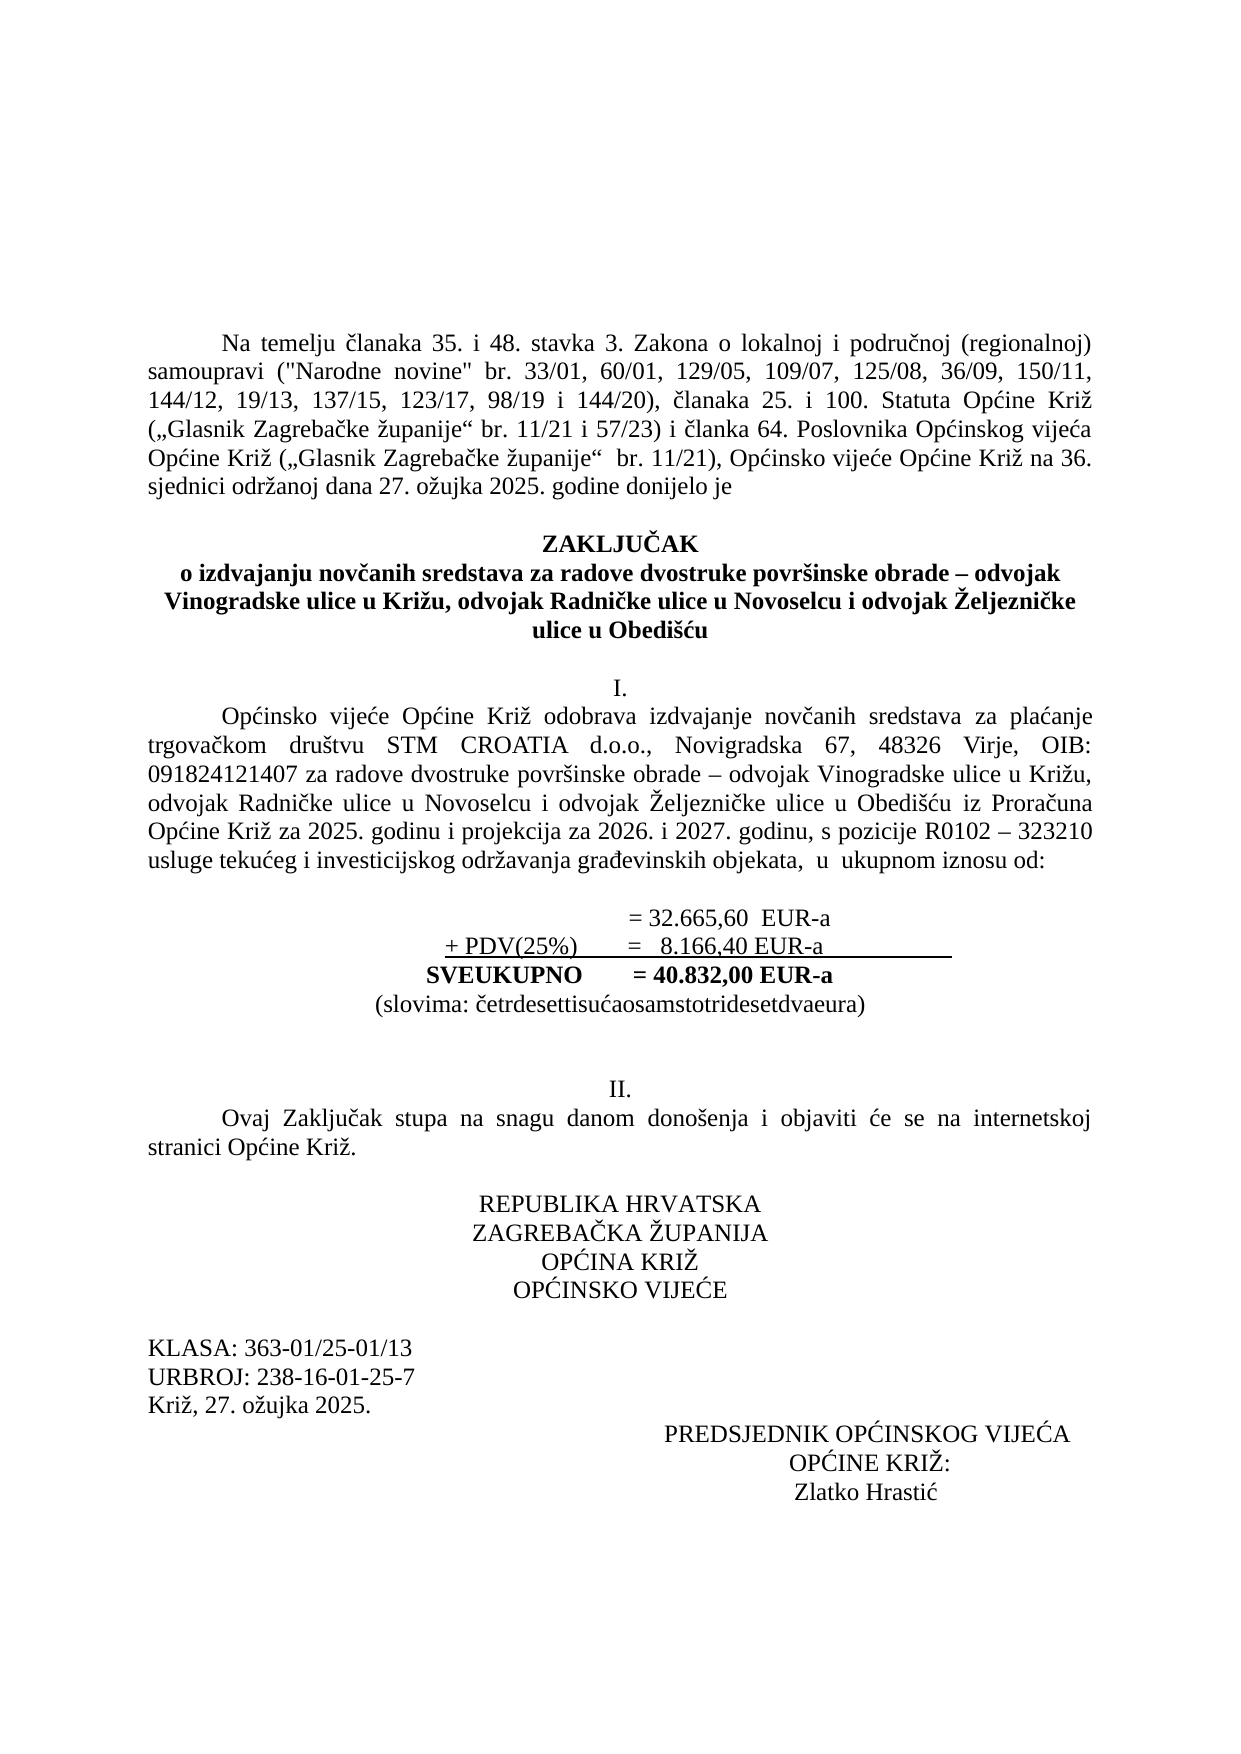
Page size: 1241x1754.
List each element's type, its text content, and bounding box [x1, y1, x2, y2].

text o izdvajanju novčanih sredstava za radove dvostruke površinske obrade – odvojak Vinogradske ulice u Križu, odvojak Radničke ulice u Novoselcu i odvojak Željezničke ulice u Obedišću [148, 558, 1093, 644]
text + PDV(25%) = 8.166,40 EUR-a [148, 931, 1093, 960]
text URBROJ: 238-16-01-25-7 [148, 1362, 1093, 1391]
text OPĆINE KRIŽ: [664, 1448, 1093, 1477]
text Zlatko Hrastić [148, 1477, 1093, 1506]
text Na temelju članaka 35. i 48. stavka 3. Zakona o lokalnoj i područnoj (regionalnoj) samoupravi ("Narodne novine" br. 33/01, 60/01, 129/05, 109/07, 125/08, 36/09, 150/11, 144/12, 19/13, 137/15, 123/17, 98/19 i 144/20), članaka 25. i 100. Statuta Općine Križ („Glasnik Zagrebačke županije“ br. 11/21 i 57/23) i članka 64. Poslovnika Općinskog vijeća Općine Križ („Glasnik Zagrebačke županije“ br. 11/21), Općinsko vijeće Općine Križ na 36. sjednici održanoj dana 27. ožujka 2025. godine donijelo je [148, 328, 1093, 500]
text REPUBLIKA HRVATSKA [148, 1189, 1093, 1218]
text I. [148, 673, 1093, 701]
text PREDSJEDNIK OPĆINSKOG VIJEĆA [664, 1419, 1093, 1448]
text OPĆINSKO VIJEĆE [148, 1276, 1093, 1304]
text Križ, 27. ožujka 2025. [148, 1391, 1093, 1419]
text zaključak [148, 529, 1093, 558]
text II. [148, 1074, 1093, 1103]
text OPĆINA KRIŽ [148, 1247, 1093, 1276]
text KLASA: 363-01/25-01/13 [148, 1333, 1093, 1362]
text Ovaj Zaključak stupa na snagu danom donošenja i objaviti će se na internetskoj stranici Općine Križ. [148, 1103, 1093, 1161]
text Općinsko vijeće Općine Križ odobrava izdvajanje novčanih sredstava za plaćanje trgovačkom društvu STM CROATIA d.o.o., Novigradska 67, 48326 Virje, OIB: 091824121407 za radove dvostruke površinske obrade – odvojak Vinogradske ulice u Križu, odvojak Radničke ulice u Novoselcu i odvojak Željezničke ulice u Obedišću iz Proračuna Općine Križ za 2025. godinu i projekcija za 2026. i 2027. godinu, s pozicije R0102 – 323210 usluge tekućeg i investicijskog održavanja građevinskih objekata, u ukupnom iznosu od: [148, 701, 1093, 874]
text = 32.665,60 EUR-a [148, 903, 1093, 931]
text ZAGREBAČKA ŽUPANIJA [148, 1218, 1093, 1247]
text SVEUKUPNO = 40.832,00 EUR-a [148, 960, 1093, 989]
text (slovima: četrdesettisućaosamstotridesetdvaeura) [148, 989, 1093, 1018]
